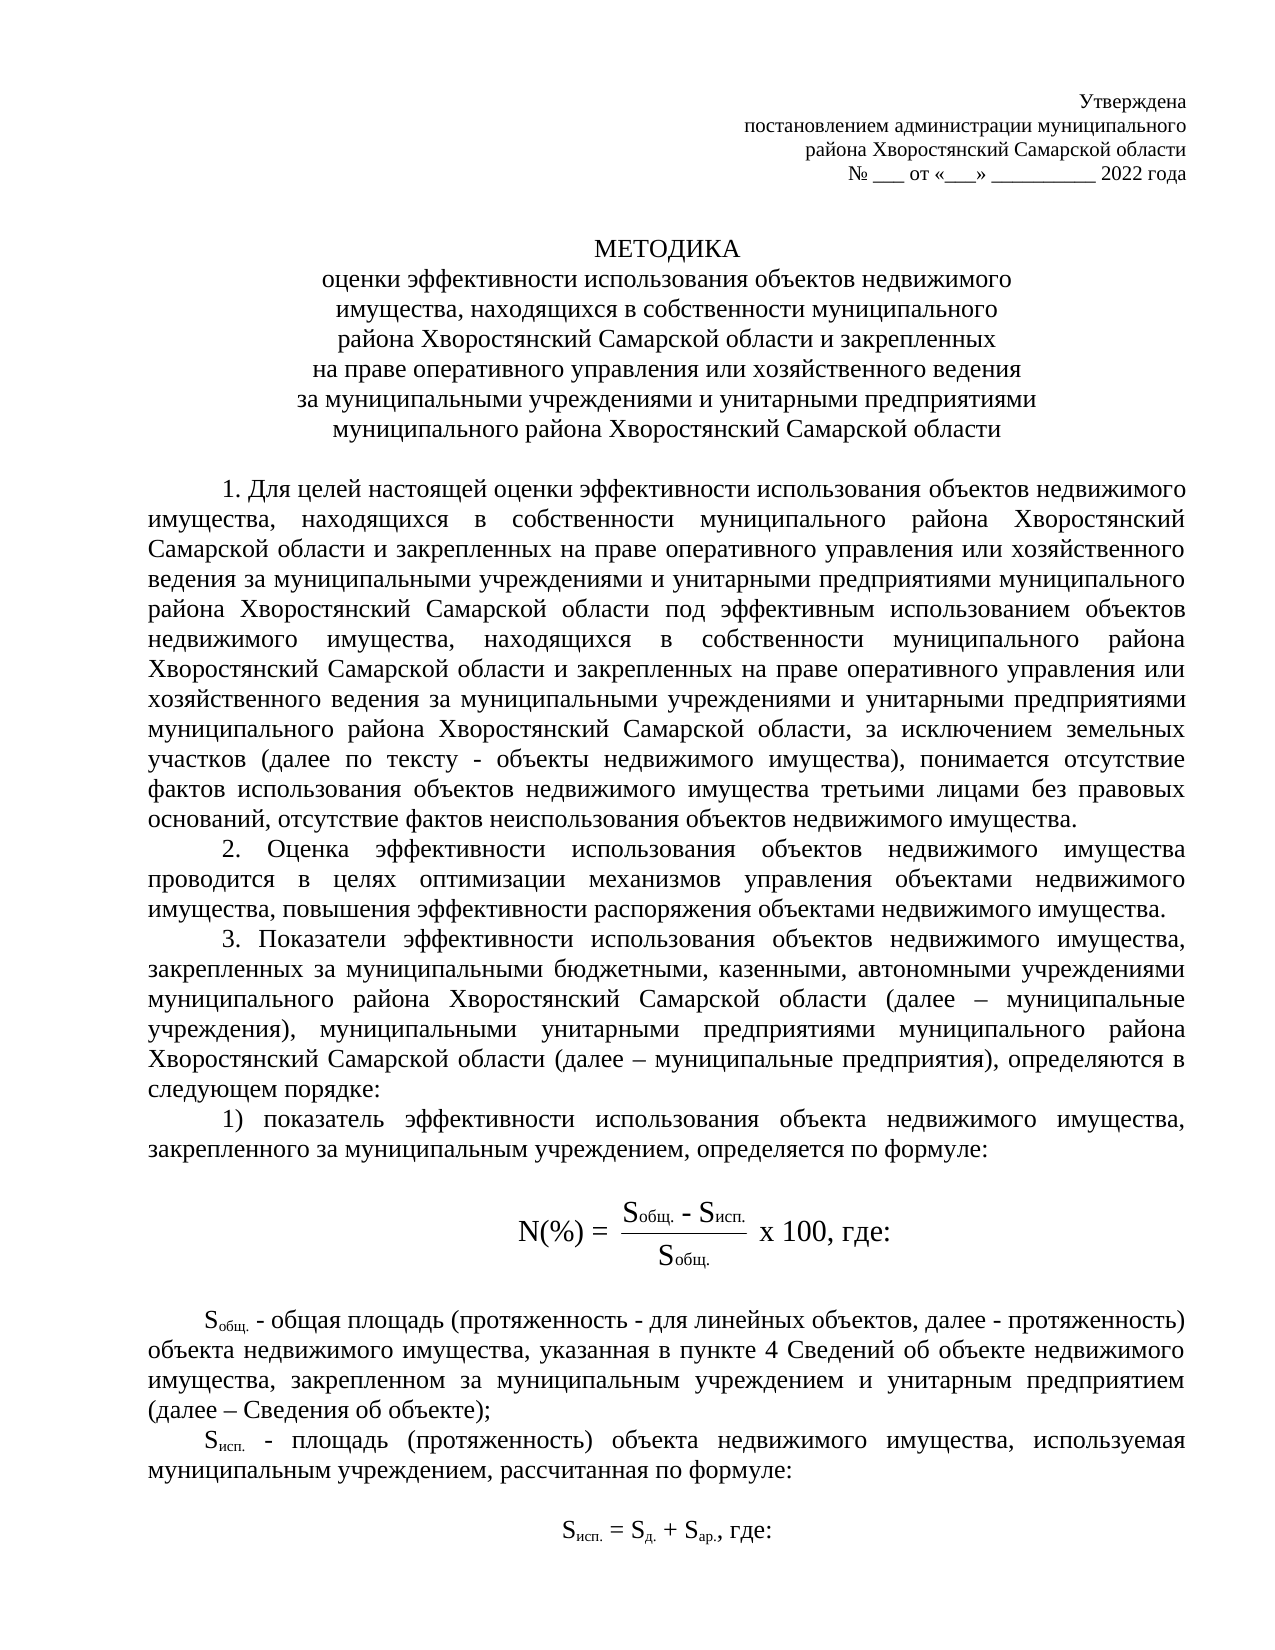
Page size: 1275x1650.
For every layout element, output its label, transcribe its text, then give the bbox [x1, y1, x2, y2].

text на праве оперативного управления или хозяйственного ведения [148, 353, 1186, 383]
text Sисп. - площадь (протяженность) объекта недвижимого имущества, используемая муниципальным учреждением, рассчитанная по формуле: [148, 1424, 1186, 1484]
text 2. Оценка эффективности использования объектов недвижимого имущества проводится в целях оптимизации механизмов управления объектами недвижимого имущества, повышения эффективности распоряжения объектами недвижимого имущества. [148, 833, 1186, 923]
text за муниципальными учреждениями и унитарными предприятиями [148, 383, 1186, 413]
text муниципального района Хворостянский Самарской области [148, 413, 1186, 443]
text № ___ от «___» __________ 2022 года [148, 161, 1186, 185]
text района Хворостянский Самарской области [148, 137, 1186, 161]
text оценки эффективности использования объектов недвижимого [148, 263, 1186, 293]
text 1) показатель эффективности использования объекта недвижимого имущества, закрепленного за муниципальным учреждением, определяется по формуле: [148, 1103, 1186, 1163]
text постановлением администрации муниципального [148, 113, 1186, 137]
text имущества, находящихся в собственности муниципального [148, 293, 1186, 323]
text МЕТОДИКА [148, 233, 1186, 263]
text 1. Для целей настоящей оценки эффективности использования объектов недвижимого имущества, находящихся в собственности муниципального района Хворостянский Самарской области и закрепленных на праве оперативного управления или хозяйственного ведения за муниципальными учреждениями и унитарными предприятиями муниципального района Хворостянский Самарской области под эффективным использованием объектов недвижимого имущества, находящихся в собственности муниципального района Хворостянский Самарской области и закрепленных на праве оперативного управления или хозяйственного ведения за муниципальными учреждениями и унитарными предприятиями муниципального района Хворостянский Самарской области, за исключением земельных участков (далее по тексту - объекты недвижимого имущества), понимается отсутствие фактов использования объектов недвижимого имущества третьими лицами без правовых оснований, отсутствие фактов неиспользования объектов недвижимого имущества. [148, 473, 1186, 833]
text района Хворостянский Самарской области и закрепленных [148, 323, 1186, 353]
text 3. Показатели эффективности использования объектов недвижимого имущества, закрепленных за муниципальными бюджетными, казенными, автономными учреждениями муниципального района Хворостянский Самарской области (далее – муниципальные учреждения), муниципальными унитарными предприятиями муниципального района Хворостянский Самарской области (далее – муниципальные предприятия), определяются в следующем порядке: [148, 923, 1186, 1103]
text Sисп. = Sд. + Sар., где: [148, 1514, 1186, 1544]
text Утверждена [148, 89, 1186, 113]
text Sобщ. - общая площадь (протяженность - для линейных объектов, далее - протяженность) объекта недвижимого имущества, указанная в пункте 4 Сведений об объекте недвижимого имущества, закрепленном за муниципальным учреждением и унитарным предприятием (далее – Сведения об объекте); [148, 1304, 1186, 1424]
